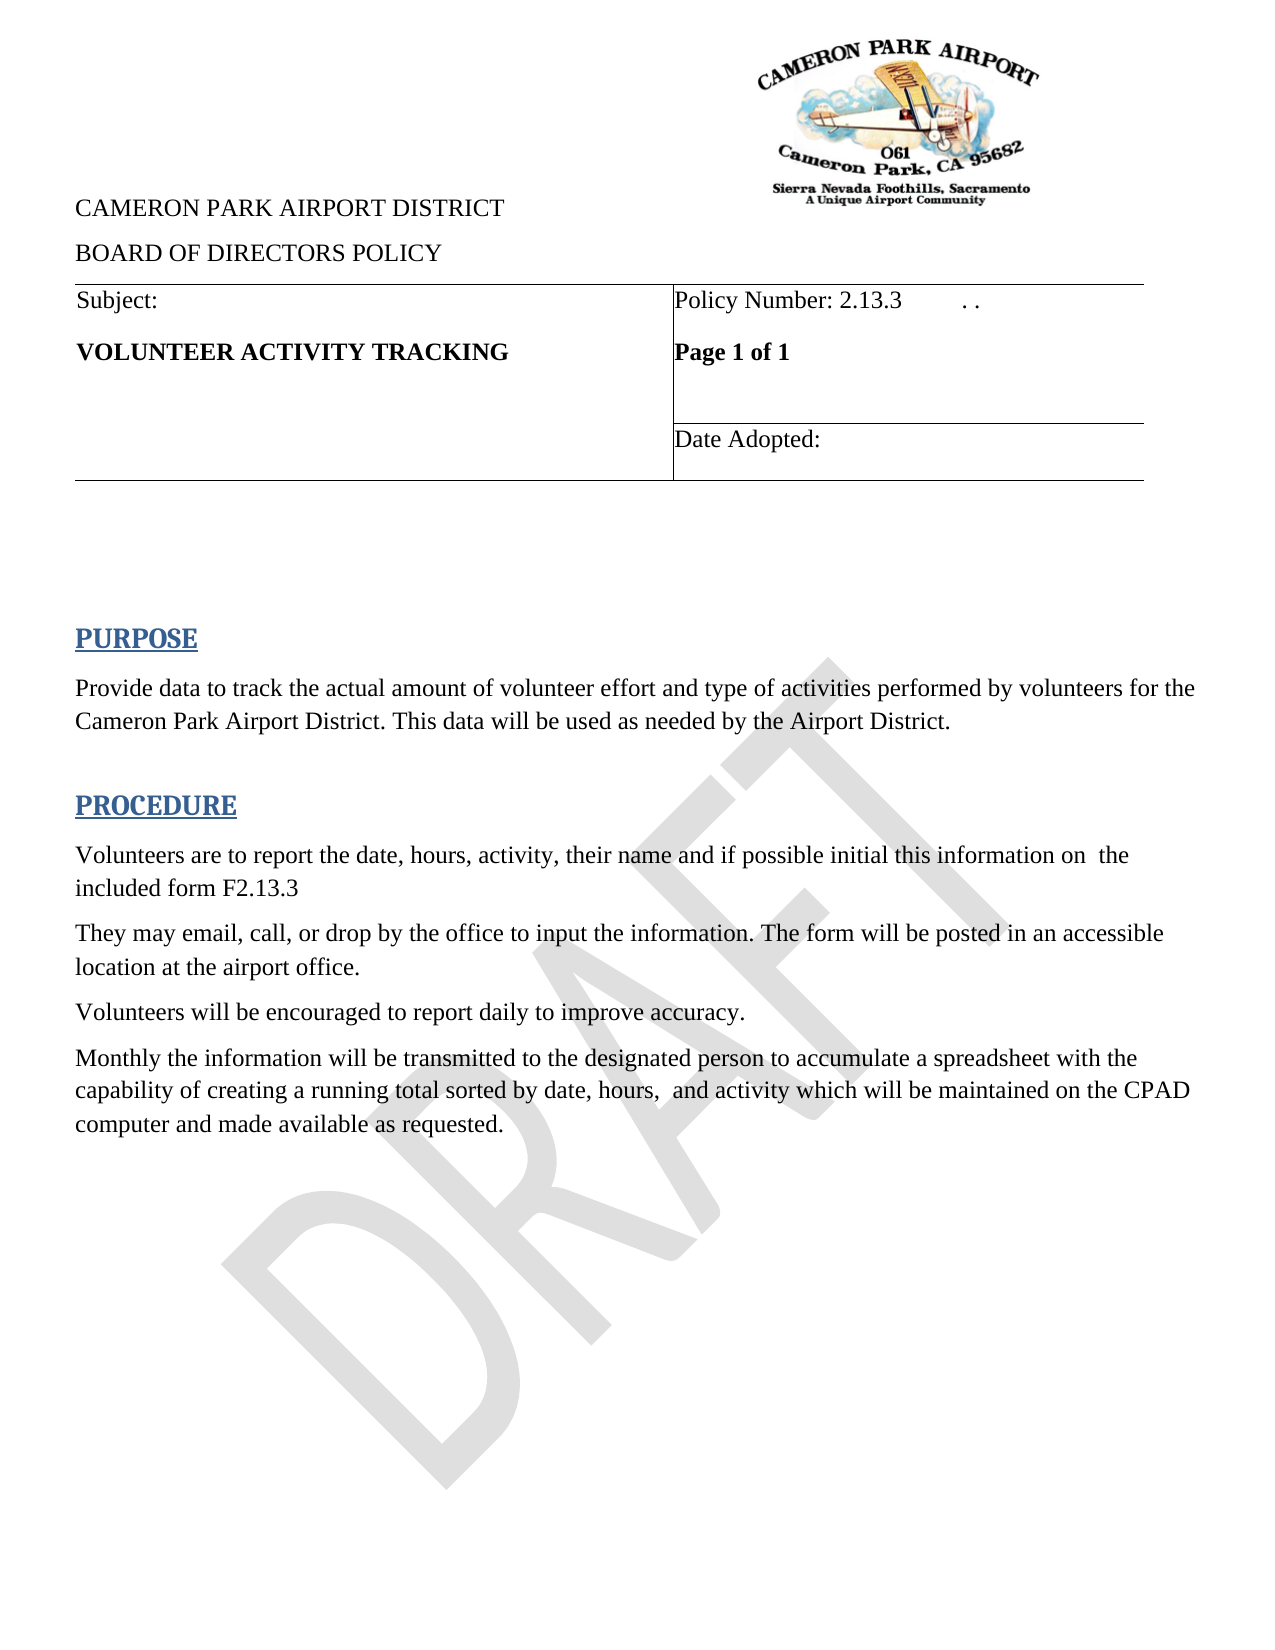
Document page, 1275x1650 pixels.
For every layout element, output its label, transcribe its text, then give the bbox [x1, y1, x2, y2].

text Monthly the information will be transmitted to the designated person to accumulate a spreadsheet with the capability of creating a running total sorted by date, hours, and activity which will be maintained on the CPAD computer and made available as requested. [75, 1043, 1200, 1137]
text Volunteers will be encouraged to report daily to improve accuracy. [75, 997, 1200, 1026]
picture [753, 30, 1050, 216]
text Volunteers are to report the date, hours, activity, their name and if possible initial this information on the included form F2.13.3 [75, 840, 1200, 902]
subtitle PURPOSE [75, 622, 1200, 655]
text They may email, call, or drop by the office to input the information. The form will be posted in an accessible location at the airport office. [75, 918, 1200, 980]
text Provide data to track the actual amount of volunteer effort and type of activities performed by volunteers for the Cameron Park Airport District. This data will be used as needed by the Airport District. [75, 673, 1200, 735]
subtitle PROCEDURE [75, 789, 1200, 822]
